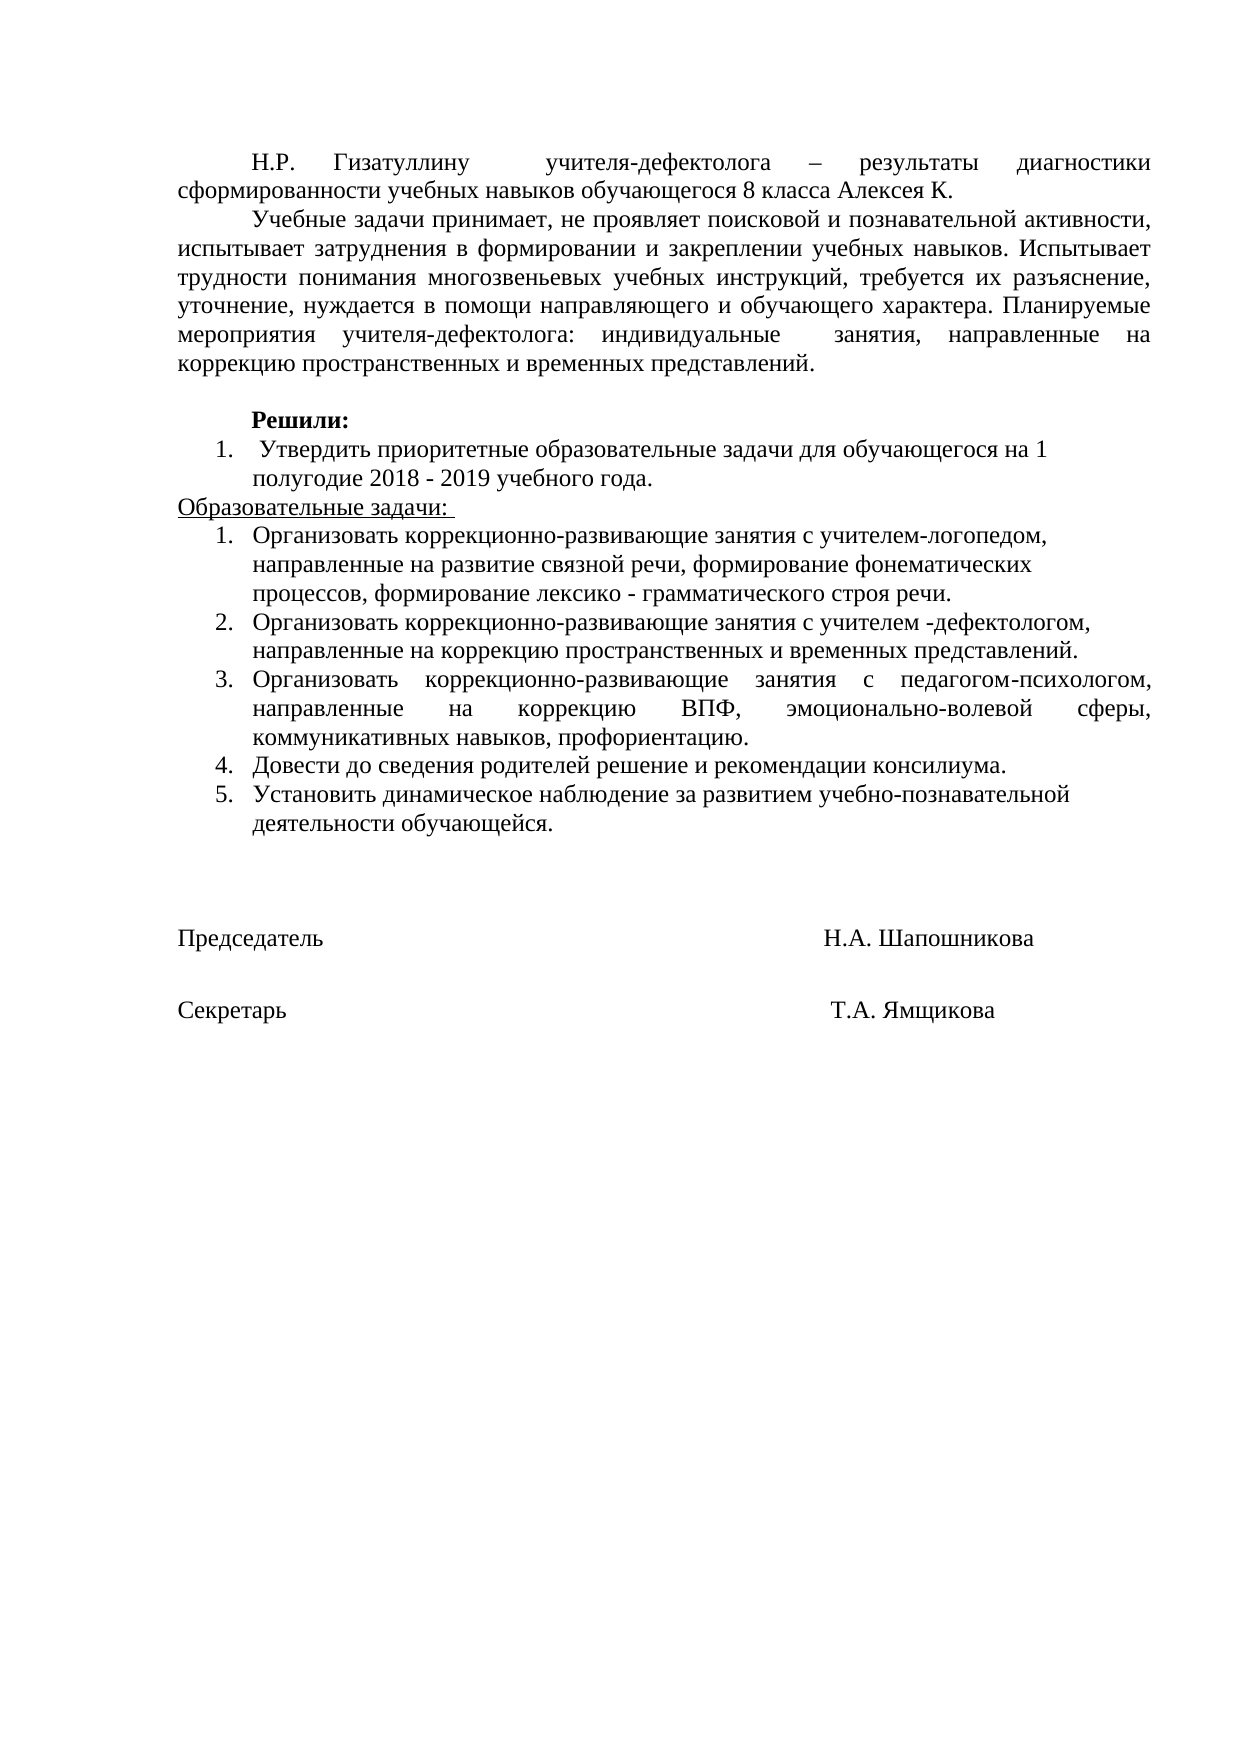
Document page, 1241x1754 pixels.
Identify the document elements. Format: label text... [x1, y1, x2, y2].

list Организовать коррекционно-развивающие занятия с учителем -дефектологом, направленные на коррекцию пространственных и временных представлений. [215, 607, 1152, 664]
list Организовать коррекционно-развивающие занятия с педагогом-психологом, направленные на коррекцию ВПФ, эмоционально-волевой сферы, коммуникативных навыков, профориентацию. [215, 664, 1152, 751]
text Решили: [177, 406, 1152, 434]
list Утвердить приоритетные образовательные задачи для обучающегося на 1 полугодие 2018 - 2019 учебного года. [215, 434, 1152, 492]
text Секретарь Т.А. Ямщикова [177, 995, 1152, 1024]
text Образовательные задачи: [177, 492, 1152, 521]
text Учебные задачи принимает, не проявляет поисковой и познавательной активности, испытывает затруднения в формировании и закреплении учебных навыков. Испытывает трудности понимания многозвеньевых учебных инструкций, требуется их разъяснение, уточнение, нуждается в помощи направляющего и обучающего характера. Планируемые мероприятия учителя-дефектолога: индивидуальные занятия, направленные на коррекцию пространственных и временных представлений. [177, 204, 1152, 377]
text Н.Р. Гизатуллину учителя-дефектолога – результаты диагностики сформированности учебных навыков обучающегося 8 класса Алексея К. [177, 147, 1152, 204]
list Довести до сведения родителей решение и рекомендации консилиума. [215, 751, 1152, 779]
text Председатель Н.А. Шапошникова [177, 923, 1152, 952]
list Установить динамическое наблюдение за развитием учебно-познавательной деятельности обучающейся. [215, 779, 1152, 837]
list Организовать коррекционно-развивающие занятия с учителем-логопедом, направленные на развитие связной речи, формирование фонематических процессов, формирование лексико - грамматического строя речи. [215, 521, 1152, 607]
